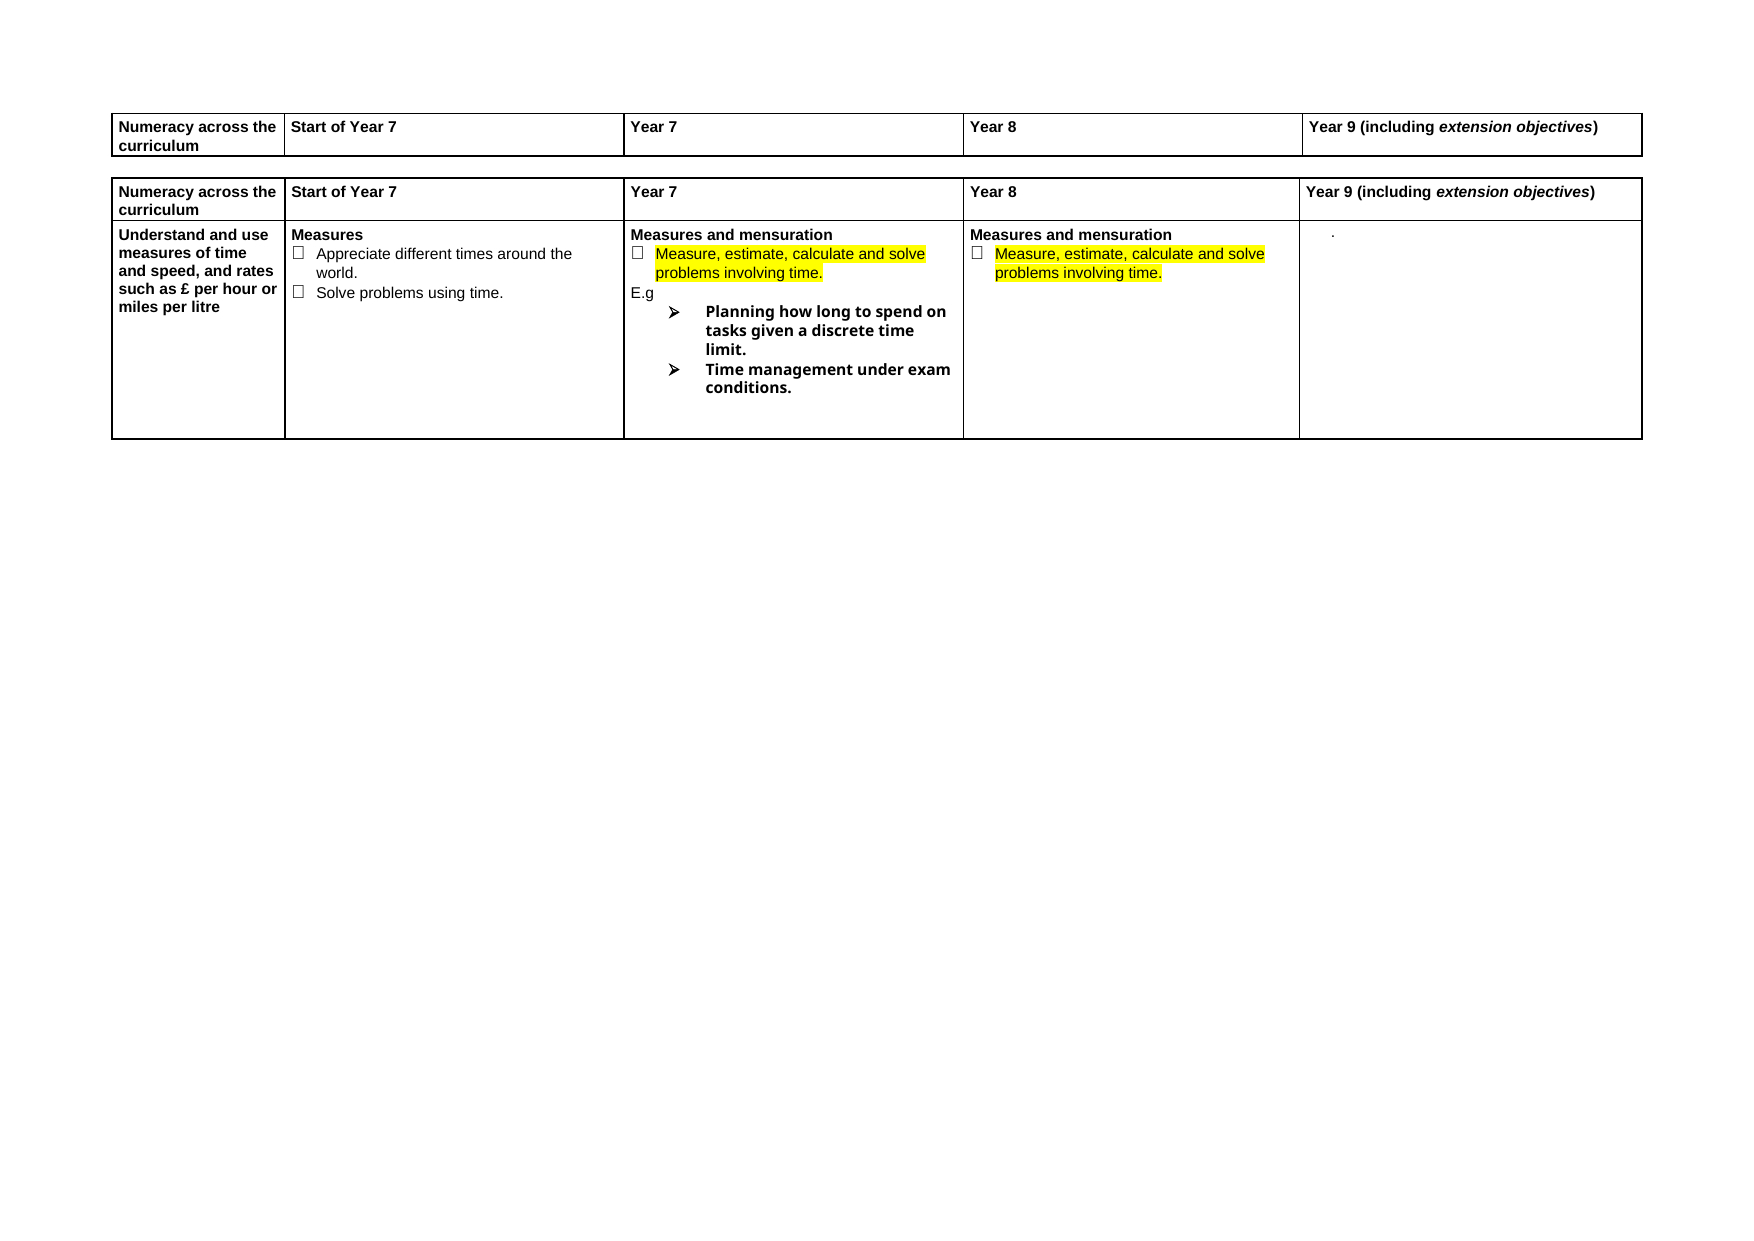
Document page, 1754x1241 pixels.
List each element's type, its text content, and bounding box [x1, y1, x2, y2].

table_header Start of Year 7 [286, 179, 623, 220]
table_header Start of Year 7 [285, 114, 623, 155]
table_cell Measures Appreciate different times around the world. Solve problems using time. [286, 221, 623, 438]
table_header Year 7 [625, 179, 963, 220]
table_header Numeracy across the curriculum [113, 179, 284, 220]
table_cell Understand and use measures of time and speed, and rates such as £ per hour or miles per litre [113, 221, 284, 438]
table_header Year 9 (including extension objectives) [1300, 179, 1641, 220]
table_header Year 8 [964, 114, 1302, 155]
table_header Year 7 [625, 114, 963, 155]
table_cell Measures and mensuration Measure, estimate, calculate and solve problems involving time. [964, 221, 1299, 438]
table_cell Measures and mensuration Measure, estimate, calculate and solve problems involving time. E.g Planning how long to spend on tasks given a discrete time limit. Time management under exam conditions. [625, 221, 963, 438]
table_cell . [1300, 221, 1641, 438]
table_header Year 8 [964, 179, 1299, 220]
table_header Numeracy across the curriculum [113, 114, 284, 155]
table_header Year 9 (including extension objectives) [1303, 114, 1641, 155]
